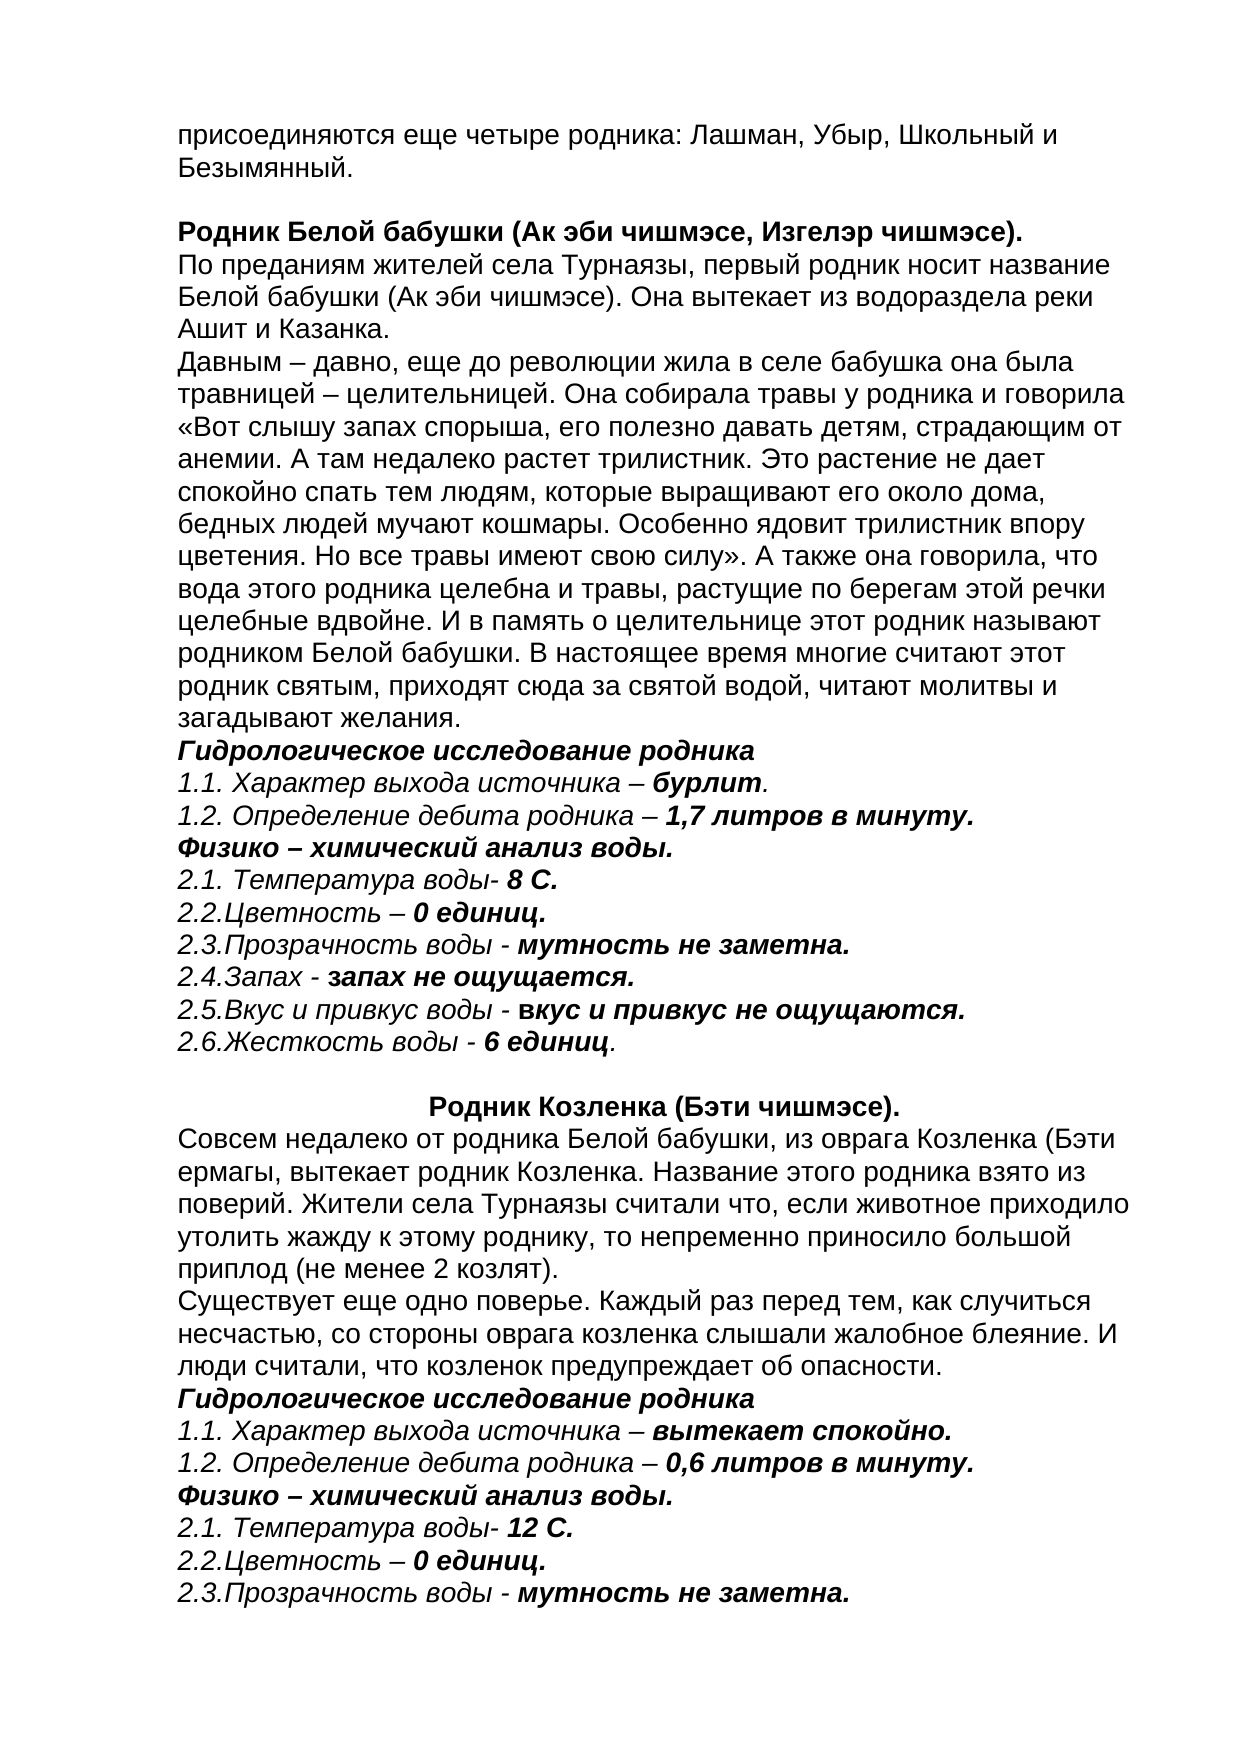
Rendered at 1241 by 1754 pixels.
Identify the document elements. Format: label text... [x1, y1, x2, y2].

text 1.2. Определение дебита родника – 0,6 литров в минуту. [177, 1446, 1152, 1479]
text Совсем недалеко от родника Белой бабушки, из оврага Козленка (Бэти ермагы, вытекает родник Козленка. Название этого родника взято из поверий. Жители села Турнаязы считали что, если животное приходило утолить жажду к этому роднику, то непременно приносило большой приплод (не менее 2 козлят). [177, 1122, 1152, 1284]
text 2.4.Запах - запах не ощущается. [177, 960, 1152, 993]
text Гидрологическое исследование родника [177, 734, 1152, 766]
text 2.1. Температура воды- 8 С. [177, 863, 1152, 896]
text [177, 118, 1152, 183]
text 2.3.Прозрачность воды - мутность не заметна. [177, 928, 1152, 960]
text 1.1. Характер выхода источника – вытекает спокойно. [177, 1414, 1152, 1446]
text 1.2. Определение дебита родника – 1,7 литров в минуту. [177, 798, 1152, 831]
text Родник Козленка (Бэти чишмэсе). [177, 1090, 1152, 1122]
text 2.2.Цветность – 0 единиц. [177, 896, 1152, 928]
text 2.6.Жесткость воды - 6 единиц. [177, 1025, 1152, 1058]
text 1.1. Характер выхода источника – бурлит. [177, 766, 1152, 798]
text Родник Белой бабушки (Ак эби чишмэсе, Изгелэр чишмэсе). [177, 215, 1152, 248]
text Физико – химический анализ воды. [177, 831, 1152, 863]
text Гидрологическое исследование родника [177, 1382, 1152, 1414]
text Давным – давно, еще до революции жила в селе бабушка она была травницей – целительницей. Она собирала травы у родника и говорила «Вот слышу запах спорыша, его полезно давать детям, страдающим от анемии. А там недалеко растет трилистник. Это растение не дает спокойно спать тем людям, которые выращивают его около дома, бедных людей мучают кошмары. Особенно ядовит трилистник впору цветения. Но все травы имеют свою силу». А также она говорила, что вода этого родника целебна и травы, растущие по берегам этой речки целебные вдвойне. И в память о целительнице этот родник называют родником Белой бабушки. В настоящее время многие считают этот родник святым, приходят сюда за святой водой, читают молитвы и загадывают желания. [177, 345, 1152, 734]
text 2.5.Вкус и привкус воды - вкус и привкус не ощущаются. [177, 993, 1152, 1025]
text Физико – химический анализ воды. [177, 1479, 1152, 1511]
text Существует еще одно поверье. Каждый раз перед тем, как случиться несчастью, со стороны оврага козленка слышали жалобное блеяние. И люди считали, что козленок предупреждает об опасности. [177, 1284, 1152, 1382]
text 2.1. Температура воды- 12 С. [177, 1511, 1152, 1543]
text 2.2.Цветность – 0 единиц. [177, 1543, 1152, 1576]
text 2.3.Прозрачность воды - мутность не заметна. [177, 1576, 1152, 1608]
text По преданиям жителей села Турнаязы, первый родник носит название Белой бабушки (Ак эби чишмэсе). Она вытекает из водораздела реки Ашит и Казанка. [177, 248, 1152, 345]
